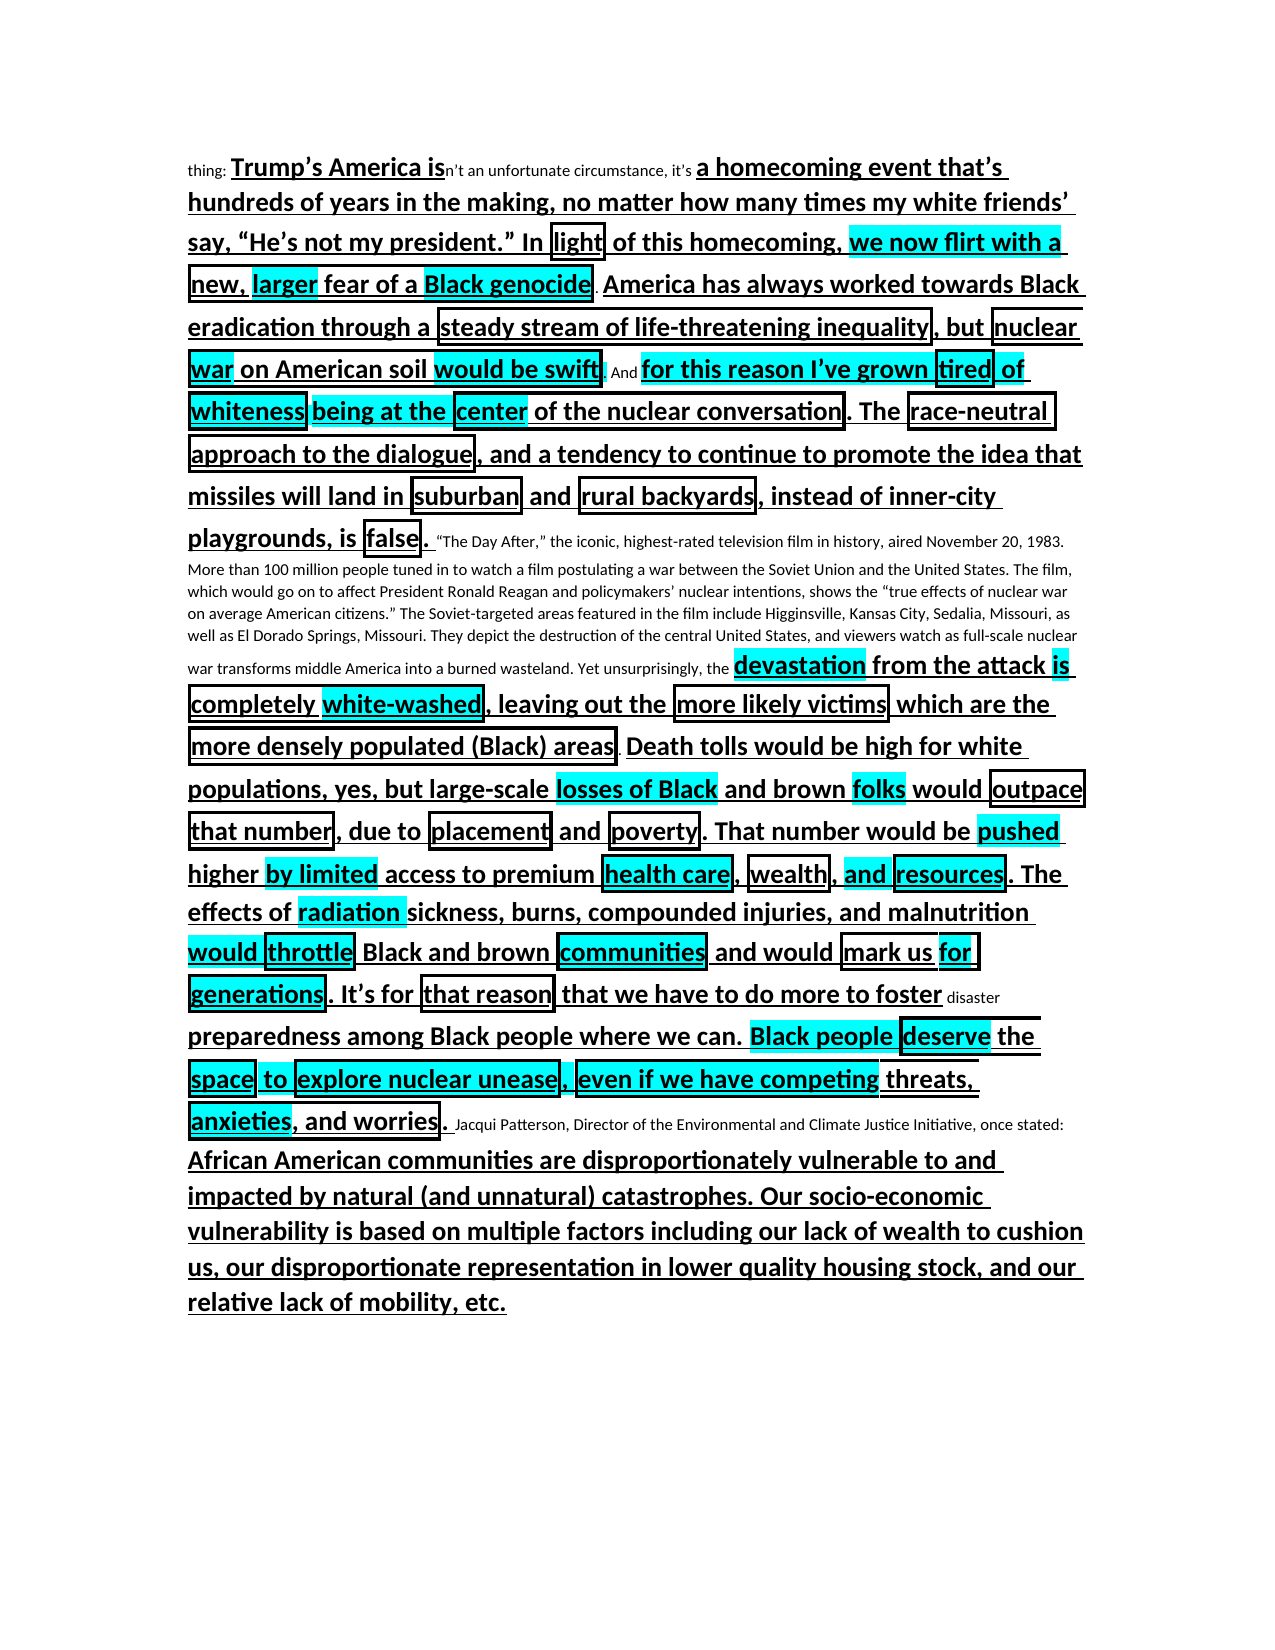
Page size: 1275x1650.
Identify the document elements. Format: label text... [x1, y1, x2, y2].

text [187, 150, 1087, 807]
